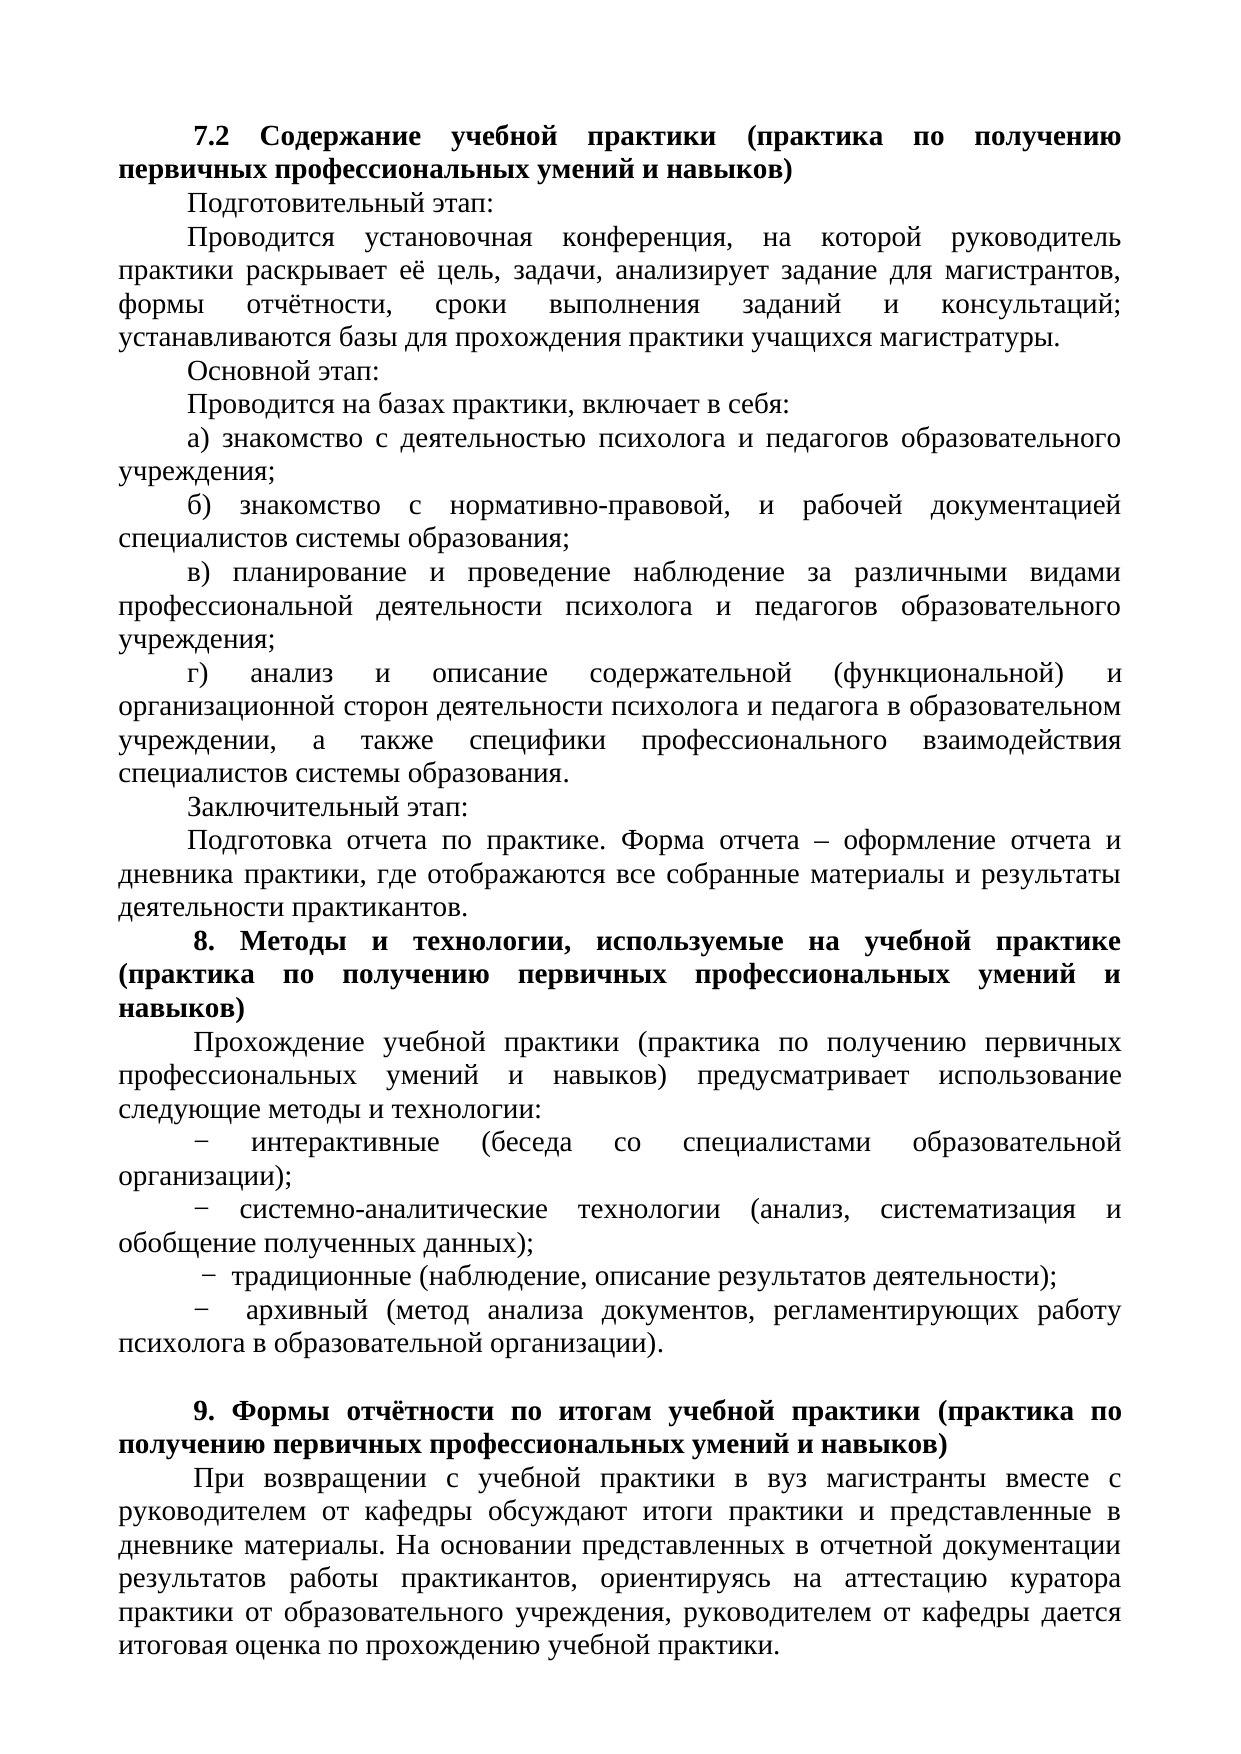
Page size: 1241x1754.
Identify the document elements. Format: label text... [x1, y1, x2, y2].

text − системно-аналитические технологии (анализ, систематизация и обобщение полученных данных); [118, 1191, 1122, 1258]
text а) знакомство с деятельностью психолога и педагогов образовательного учреждения; [118, 420, 1122, 487]
text б) знакомство с нормативно-правовой, и рабочей документацией специалистов системы образования; [118, 487, 1122, 554]
text При возвращении с учебной практики в вуз магистранты вместе с руководителем от кафедры обсуждают итоги практики и представленные в дневнике материалы. На основании представленных в отчетной документации результатов работы практикантов, ориентируясь на аттестацию куратора практики от образовательного учреждения, руководителем от кафедры дается итоговая оценка по прохождению учебной практики. [118, 1460, 1122, 1661]
text в) планирование и проведение наблюдение за различными видами профессиональной деятельности психолога и педагогов образовательного учреждения; [118, 554, 1122, 655]
text 8. Методы и технологии, используемые на учебной практике (практика по получению первичных профессиональных умений и навыков) [118, 923, 1122, 1024]
text Подготовка отчета по практике. Форма отчета – оформление отчета и дневника практики, где отображаются все собранные материалы и результаты деятельности практикантов. [118, 822, 1122, 923]
text Проводится на базах практики, включает в себя: [118, 386, 1122, 420]
text Основной этап: [118, 353, 1122, 386]
text − архивный (метод анализа документов, регламентирующих работу психолога в образовательной организации). [118, 1292, 1122, 1359]
text Прохождение учебной практики (практика по получению первичных профессиональных умений и навыков) предусматривает использование следующие методы и технологии: [118, 1024, 1122, 1124]
text 7.2 Содержание учебной практики (практика по получению первичных профессиональных умений и навыков) [118, 118, 1122, 185]
text − традиционные (наблюдение, описание результатов деятельности); [118, 1258, 1122, 1292]
text Проводится установочная конференция, на которой руководитель практики раскрывает её цель, задачи, анализирует задание для магистрантов, формы отчётности, сроки выполнения заданий и консультаций; устанавливаются базы для прохождения практики учащихся магистратуры. [118, 219, 1122, 353]
text − интерактивные (беседа со специалистами образовательной организации); [118, 1124, 1122, 1191]
text 9. Формы отчётности по итогам учебной практики (практика по получению первичных профессиональных умений и навыков) [118, 1393, 1122, 1460]
text г) анализ и описание содержательной (функциональной) и организационной сторон деятельности психолога и педагога в образовательном учреждении, а также специфики профессионального взаимодействия специалистов системы образования. [118, 655, 1122, 789]
text Подготовительный этап: [118, 185, 1122, 219]
text Заключительный этап: [118, 789, 1122, 822]
